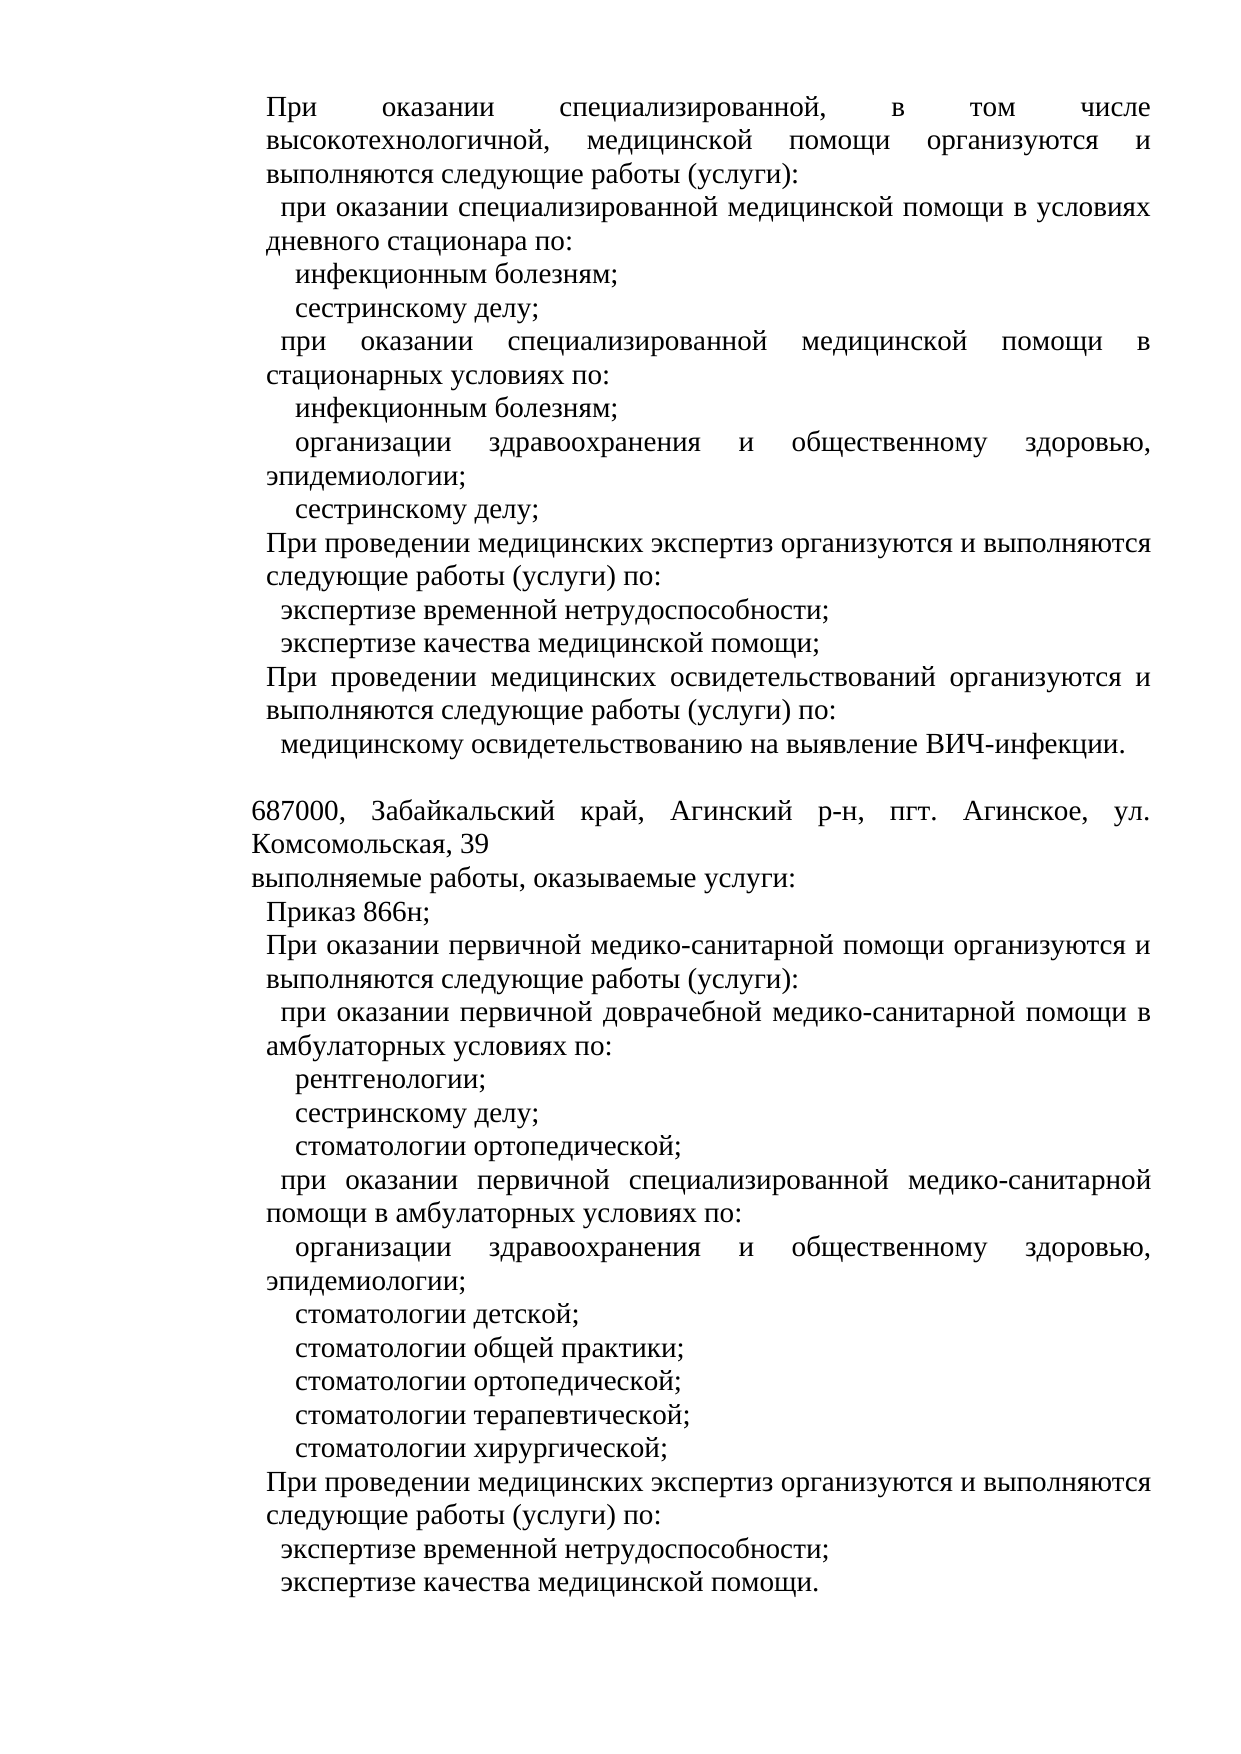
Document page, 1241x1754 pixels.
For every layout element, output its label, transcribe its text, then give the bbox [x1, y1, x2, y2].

text При оказании специализированной, в том числе высокотехнологичной, медицинской помощи организуются и выполняются следующие работы (услуги): [266, 89, 1152, 189]
text стоматологии ортопедической; [266, 1128, 1152, 1162]
text При проведении медицинских освидетельствований организуются и выполняются следующие работы (услуги) по: [266, 659, 1152, 726]
text стоматологии ортопедической; [266, 1363, 1152, 1397]
text при оказании первичной доврачебной медико-санитарной помощи в амбулаторных условиях по: [266, 994, 1152, 1061]
text сестринскому делу; [266, 491, 1152, 525]
text 687000, Забайкальский край, Агинский р-н, пгт. Агинское, ул. Комсомольская, 39 [251, 793, 1152, 860]
text сестринскому делу; [266, 290, 1152, 323]
text при оказании специализированной медицинской помощи в условиях дневного стационара по: [266, 189, 1152, 256]
text стоматологии терапевтической; [266, 1397, 1152, 1430]
text организации здравоохранения и общественному здоровью, эпидемиологии; [266, 1229, 1152, 1296]
text Приказ 866н; [266, 894, 1152, 927]
text При оказании первичной медико-санитарной помощи организуются и выполняются следующие работы (услуги): [266, 927, 1152, 994]
text стоматологии общей практики; [266, 1330, 1152, 1363]
text при оказании специализированной медицинской помощи в стационарных условиях по: [266, 323, 1152, 391]
text экспертизе качества медицинской помощи. [266, 1564, 1152, 1598]
text инфекционным болезням; [266, 256, 1152, 290]
text медицинскому освидетельствованию на выявление ВИЧ-инфекции. [266, 726, 1152, 759]
text стоматологии детской; [266, 1296, 1152, 1330]
text выполняемые работы, оказываемые услуги: [251, 860, 1152, 894]
text При проведении медицинских экспертиз организуются и выполняются следующие работы (услуги) по: [266, 1464, 1152, 1531]
text рентгенологии; [266, 1061, 1152, 1095]
text экспертизе качества медицинской помощи; [266, 625, 1152, 659]
text организации здравоохранения и общественному здоровью, эпидемиологии; [266, 424, 1152, 491]
text при оказании первичной специализированной медико-санитарной помощи в амбулаторных условиях по: [266, 1162, 1152, 1229]
text экспертизе временной нетрудоспособности; [266, 592, 1152, 625]
text инфекционным болезням; [266, 391, 1152, 424]
text При проведении медицинских экспертиз организуются и выполняются следующие работы (услуги) по: [266, 525, 1152, 592]
text стоматологии хирургической; [266, 1430, 1152, 1464]
text сестринскому делу; [266, 1095, 1152, 1128]
text экспертизе временной нетрудоспособности; [266, 1531, 1152, 1564]
